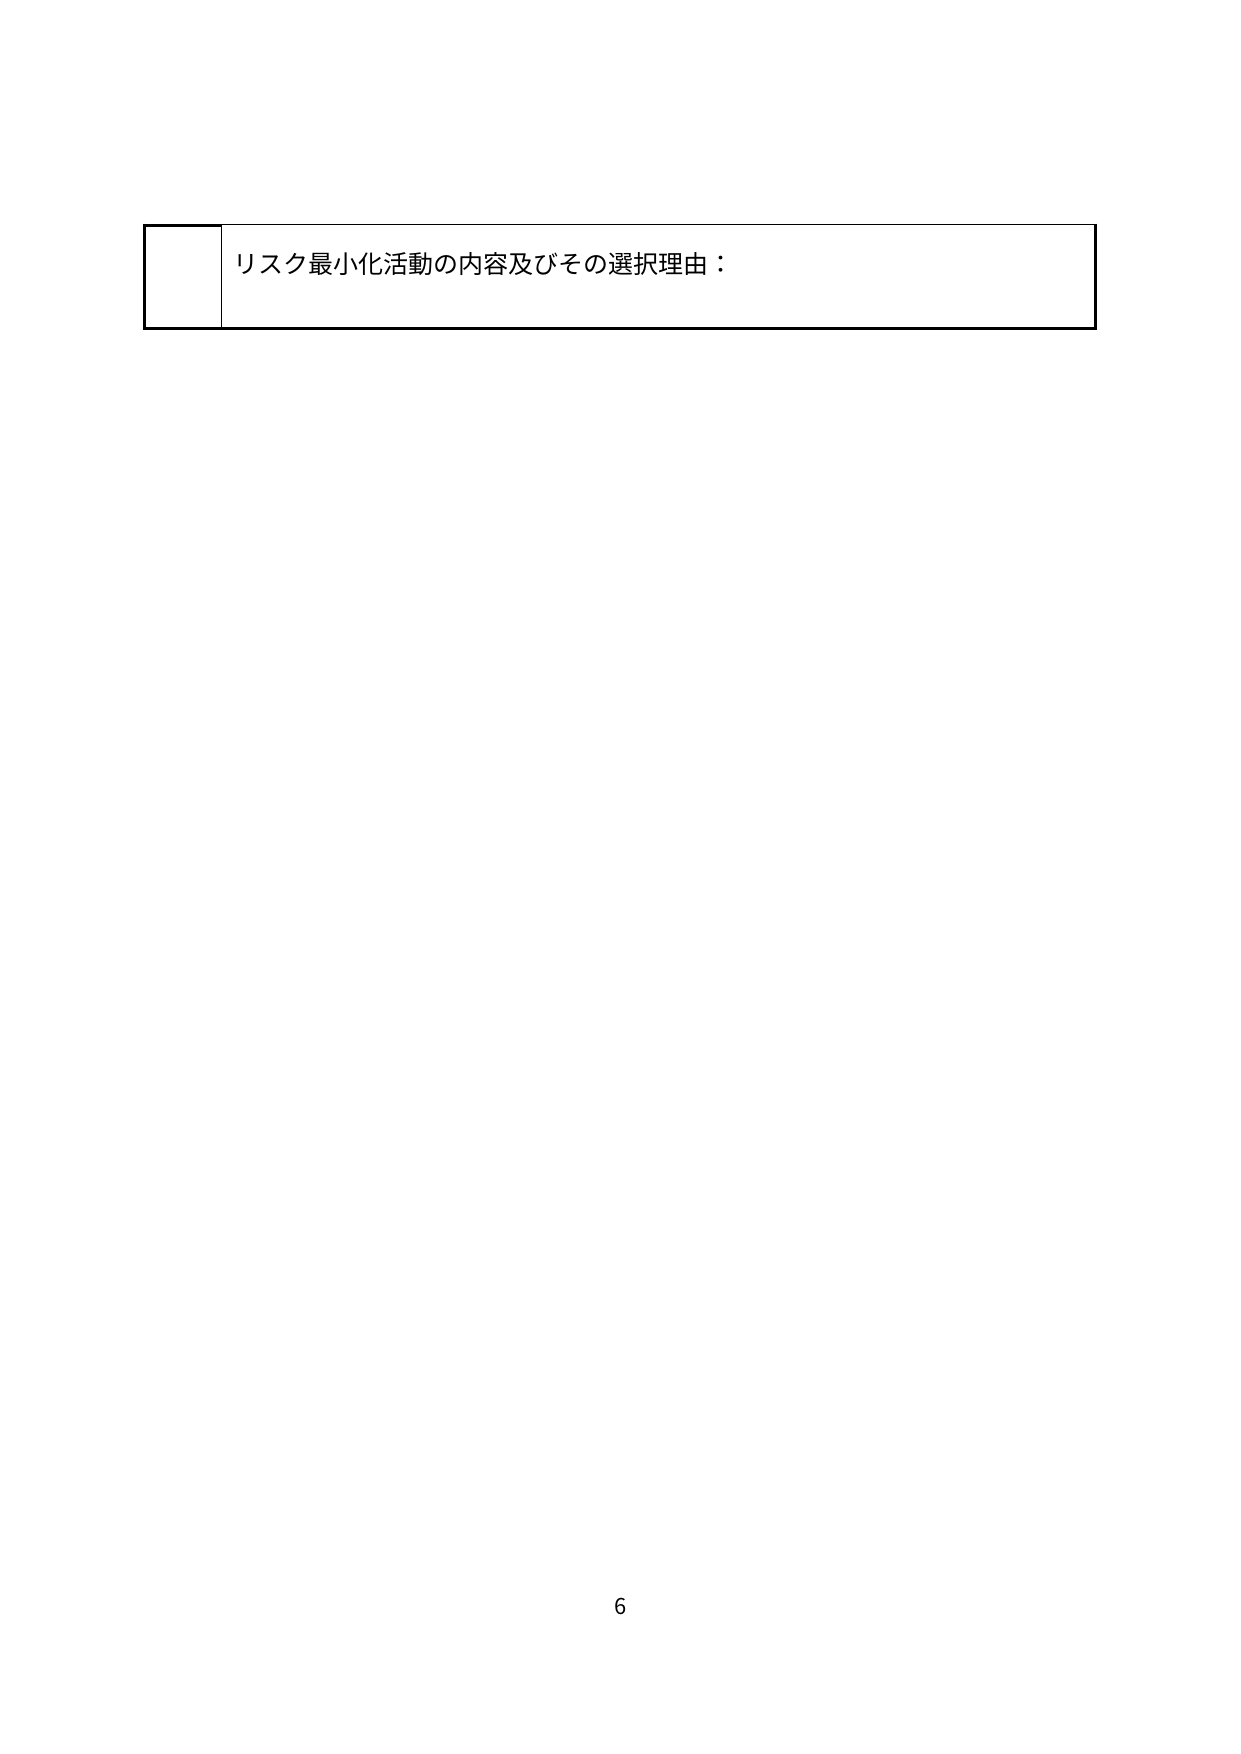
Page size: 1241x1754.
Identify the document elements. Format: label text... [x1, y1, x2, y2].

table_cell リスク最小化活動の内容及びその選択理由： [222, 225, 1094, 327]
